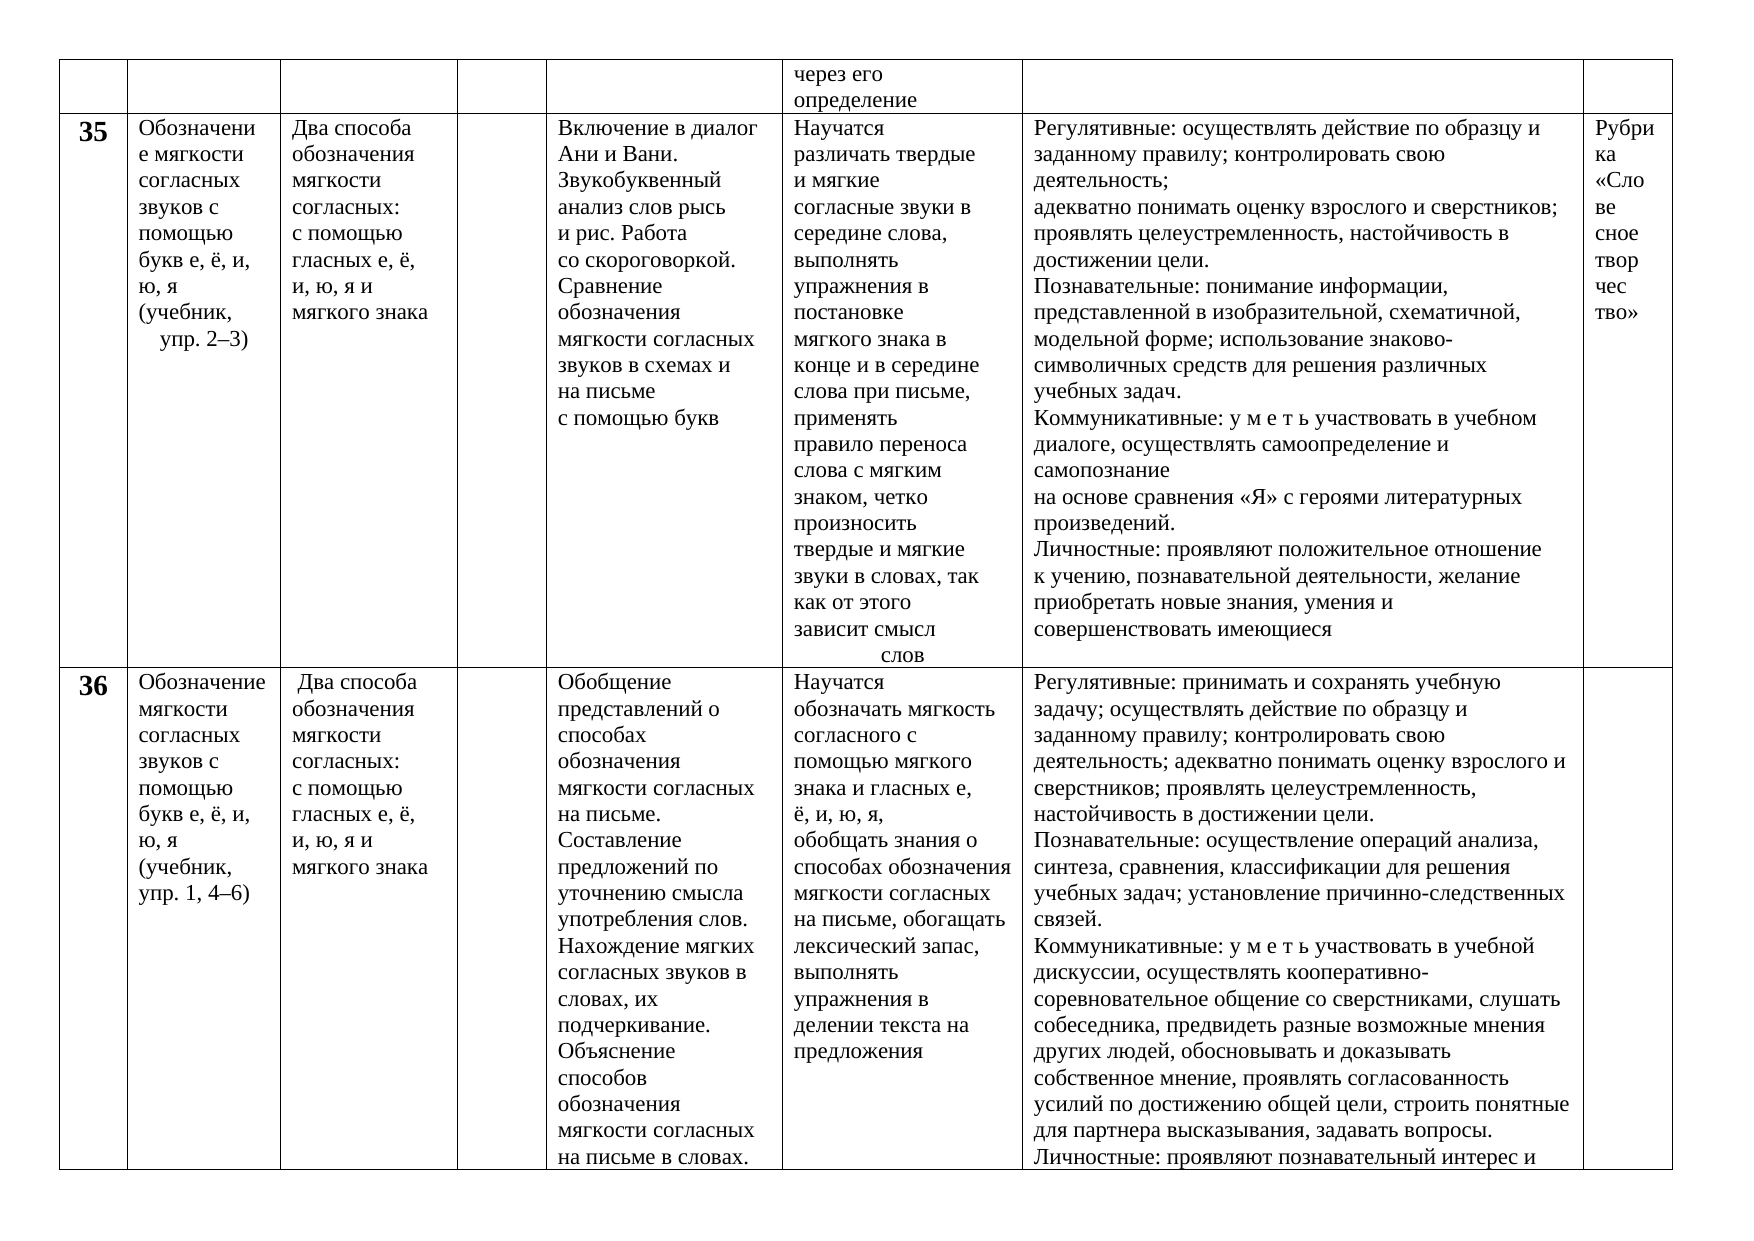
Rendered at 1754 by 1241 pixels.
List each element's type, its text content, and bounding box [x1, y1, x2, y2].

table_cell Обозначени е мягкости согласных звуков с помощью букв е, ё, и, ю, я (учебник, упр. 2–3) [128, 114, 280, 667]
table_cell [1584, 668, 1672, 1169]
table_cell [547, 60, 782, 113]
table_cell Включение в диалог Ани и Вани. Звукобуквенный анализ слов рысь и рис. Работа со скороговоркой. Сравнение обозначения мягкости согласных звуков в схемах и на письме с помощью букв [547, 114, 782, 667]
table_cell Научатся различать твердые и мягкие согласные звуки в середине слова, выполнять упражнения в постановке мягкого знака в конце и в середине слова при письме, применять правило переноса слова с мягким знаком, четко произносить твердые и мягкие звуки в словах, так как от этого зависит смысл слов [783, 114, 1022, 667]
table_cell Рубрика «Сло ве сное твор чес тво» [1584, 114, 1672, 667]
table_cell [128, 60, 280, 113]
table_cell [458, 60, 546, 113]
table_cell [1023, 60, 1583, 113]
table_cell [458, 668, 546, 1169]
table_cell Регулятивные: осуществлять действие по образцу и заданному правилу; контролировать свою деятельность; адекватно понимать оценку взрослого и сверстников; проявлять целеустремленность, настойчивость в достижении цели. Познавательные: понимание информации, представленной в изобразительной, схематичной, модельной форме; использование знаково-символичных средств для решения различных учебных задач. Коммуникативные: у м е т ь участвовать в учебном диалоге, осуществлять самоопределение и самопознание на основе сравнения «Я» с героями литературных произведений. Личностные: проявляют положительное отношение к учению, познавательной деятельности, желание приобретать новые знания, умения и совершенствовать имеющиеся [1023, 114, 1583, 667]
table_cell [1584, 60, 1672, 113]
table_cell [281, 60, 457, 113]
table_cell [281, 668, 457, 1169]
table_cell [783, 60, 1022, 113]
table_cell 34 [60, 60, 127, 113]
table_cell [547, 668, 782, 1169]
table_cell [458, 114, 546, 667]
table_cell 36 [60, 668, 127, 1169]
table_cell Два способа обозначения мягкости согласных: с помощью гласных е, ё, и, ю, я и мягкого знака [281, 114, 457, 667]
table_cell 35 [60, 114, 127, 667]
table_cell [783, 668, 1022, 1169]
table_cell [1023, 668, 1583, 1169]
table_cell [128, 668, 280, 1169]
